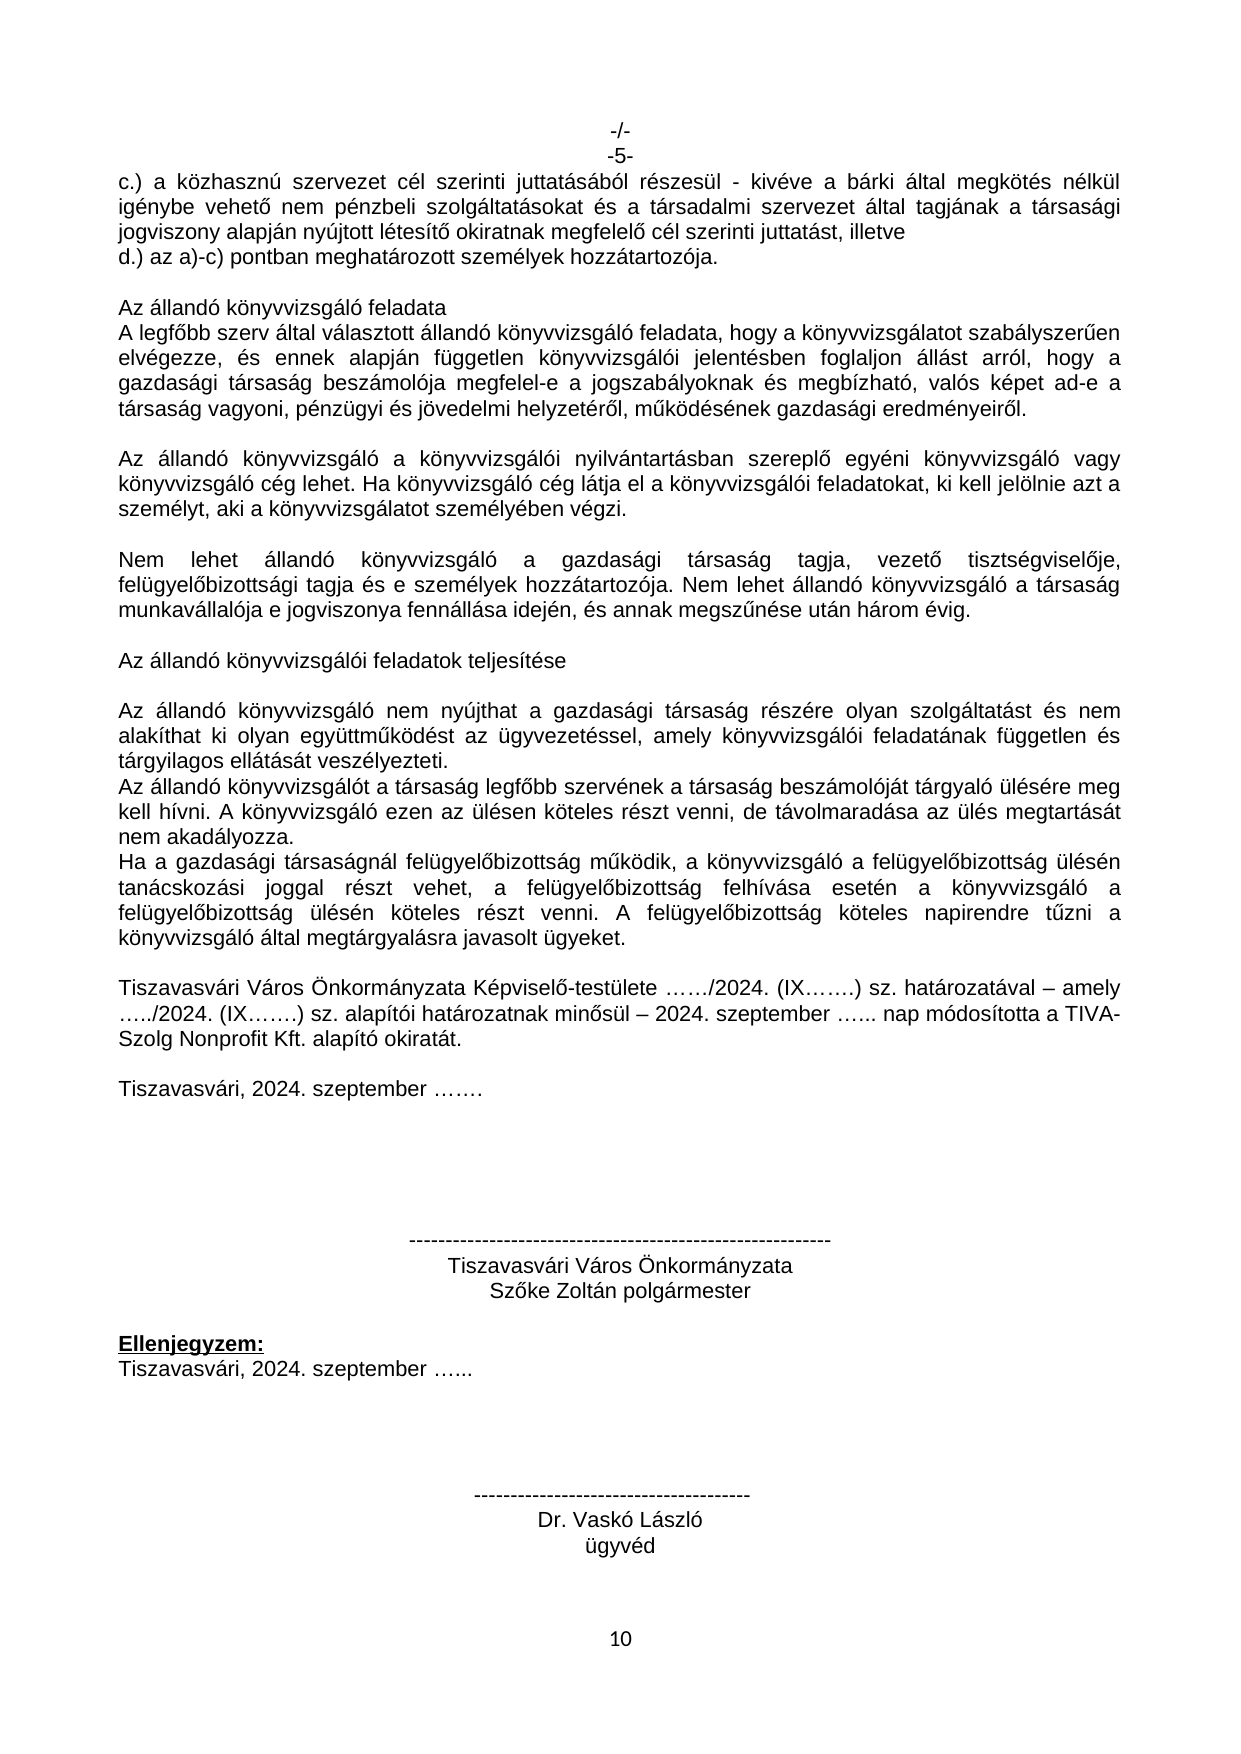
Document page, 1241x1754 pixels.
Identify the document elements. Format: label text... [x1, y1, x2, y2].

text c.) a közhasznú szervezet cél szerinti juttatásából részesül - kivéve a bárki által megkötés nélkül igénybe vehető nem pénzbeli szolgáltatásokat és a társadalmi szervezet által tagjának a társasági jogviszony alapján nyújtott létesítő okiratnak megfelelő cél szerinti juttatást, illetve [118, 168, 1122, 244]
text -/- [118, 118, 1122, 143]
text Az állandó könyvvizsgáló a könyvvizsgálói nyilvántartásban szereplő egyéni könyvvizsgáló vagy könyvvizsgáló cég lehet. Ha könyvvizsgáló cég látja el a könyvvizsgálói feladatokat, ki kell jelölnie azt a személyt, aki a könyvvizsgálatot személyében végzi. [118, 446, 1122, 521]
text Tiszavasvári, 2024. szeptember …... [118, 1356, 1122, 1381]
text Az állandó könyvvizsgálót a társaság legfőbb szervének a társaság beszámolóját tárgyaló ülésére meg kell hívni. A könyvvizsgáló ezen az ülésen köteles részt venni, de távolmaradása az ülés megtartását nem akadályozza. [118, 773, 1122, 849]
text Tiszavasvári Város Önkormányzata [118, 1252, 1122, 1278]
text Az állandó könyvvizsgáló feladata [118, 294, 1122, 320]
text Tiszavasvári, 2024. szeptember ……. [118, 1076, 1122, 1101]
text Ellenjegyzem: [118, 1331, 1122, 1356]
text ---------------------------------------------------------- [118, 1227, 1122, 1252]
text Az állandó könyvvizsgáló nem nyújthat a gazdasági társaság részére olyan szolgáltatást és nem alakíthat ki olyan együttműködést az ügyvezetéssel, amely könyvvizsgálói feladatának független és tárgyilagos ellátását veszélyezteti. [118, 698, 1122, 773]
text Szőke Zoltán polgármester [118, 1278, 1122, 1303]
text -5- [118, 143, 1122, 168]
text Az állandó könyvvizsgálói feladatok teljesítése [118, 647, 1122, 673]
text Tiszavasvári Város Önkormányzata Képviselő-testülete ……/2024. (IX…….) sz. határozatával – amely …../2024. (IX…….) sz. alapítói határozatnak minősül – 2024. szeptember …... nap módosította a TIVA-Szolg Nonprofit Kft. alapító okiratát. [118, 975, 1122, 1051]
text d.) az a)-c) pontban meghatározott személyek hozzátartozója. [118, 244, 1122, 269]
text Ha a gazdasági társaságnál felügyelőbizottság működik, a könyvvizsgáló a felügyelőbizottság ülésén tanácskozási joggal részt vehet, a felügyelőbizottság felhívása esetén a könyvvizsgáló a felügyelőbizottság ülésén köteles részt venni. A felügyelőbizottság köteles napirendre tűzni a könyvvizsgáló által megtárgyalásra javasolt ügyeket. [118, 849, 1122, 950]
text Nem lehet állandó könyvvizsgáló a gazdasági társaság tagja, vezető tisztségviselője, felügyelőbizottsági tagja és e személyek hozzátartozója. Nem lehet állandó könyvvizsgáló a társaság munkavállalója e jogviszonya fennállása idején, és annak megszűnése után három évig. [118, 547, 1122, 622]
text A legfőbb szerv által választott állandó könyvvizsgáló feladata, hogy a könyvvizsgálatot szabályszerűen elvégezze, és ennek alapján független könyvvizsgálói jelentésben foglaljon állást arról, hogy a gazdasági társaság beszámolója megfelel-e a jogszabályoknak és megbízható, valós képet ad-e a társaság vagyoni, pénzügyi és jövedelmi helyzetéről, működésének gazdasági eredményeiről. [118, 320, 1122, 421]
text -------------------------------------- [339, 1482, 1122, 1507]
text Dr. Vaskó László [118, 1507, 1122, 1533]
text ügyvéd [118, 1533, 1122, 1558]
